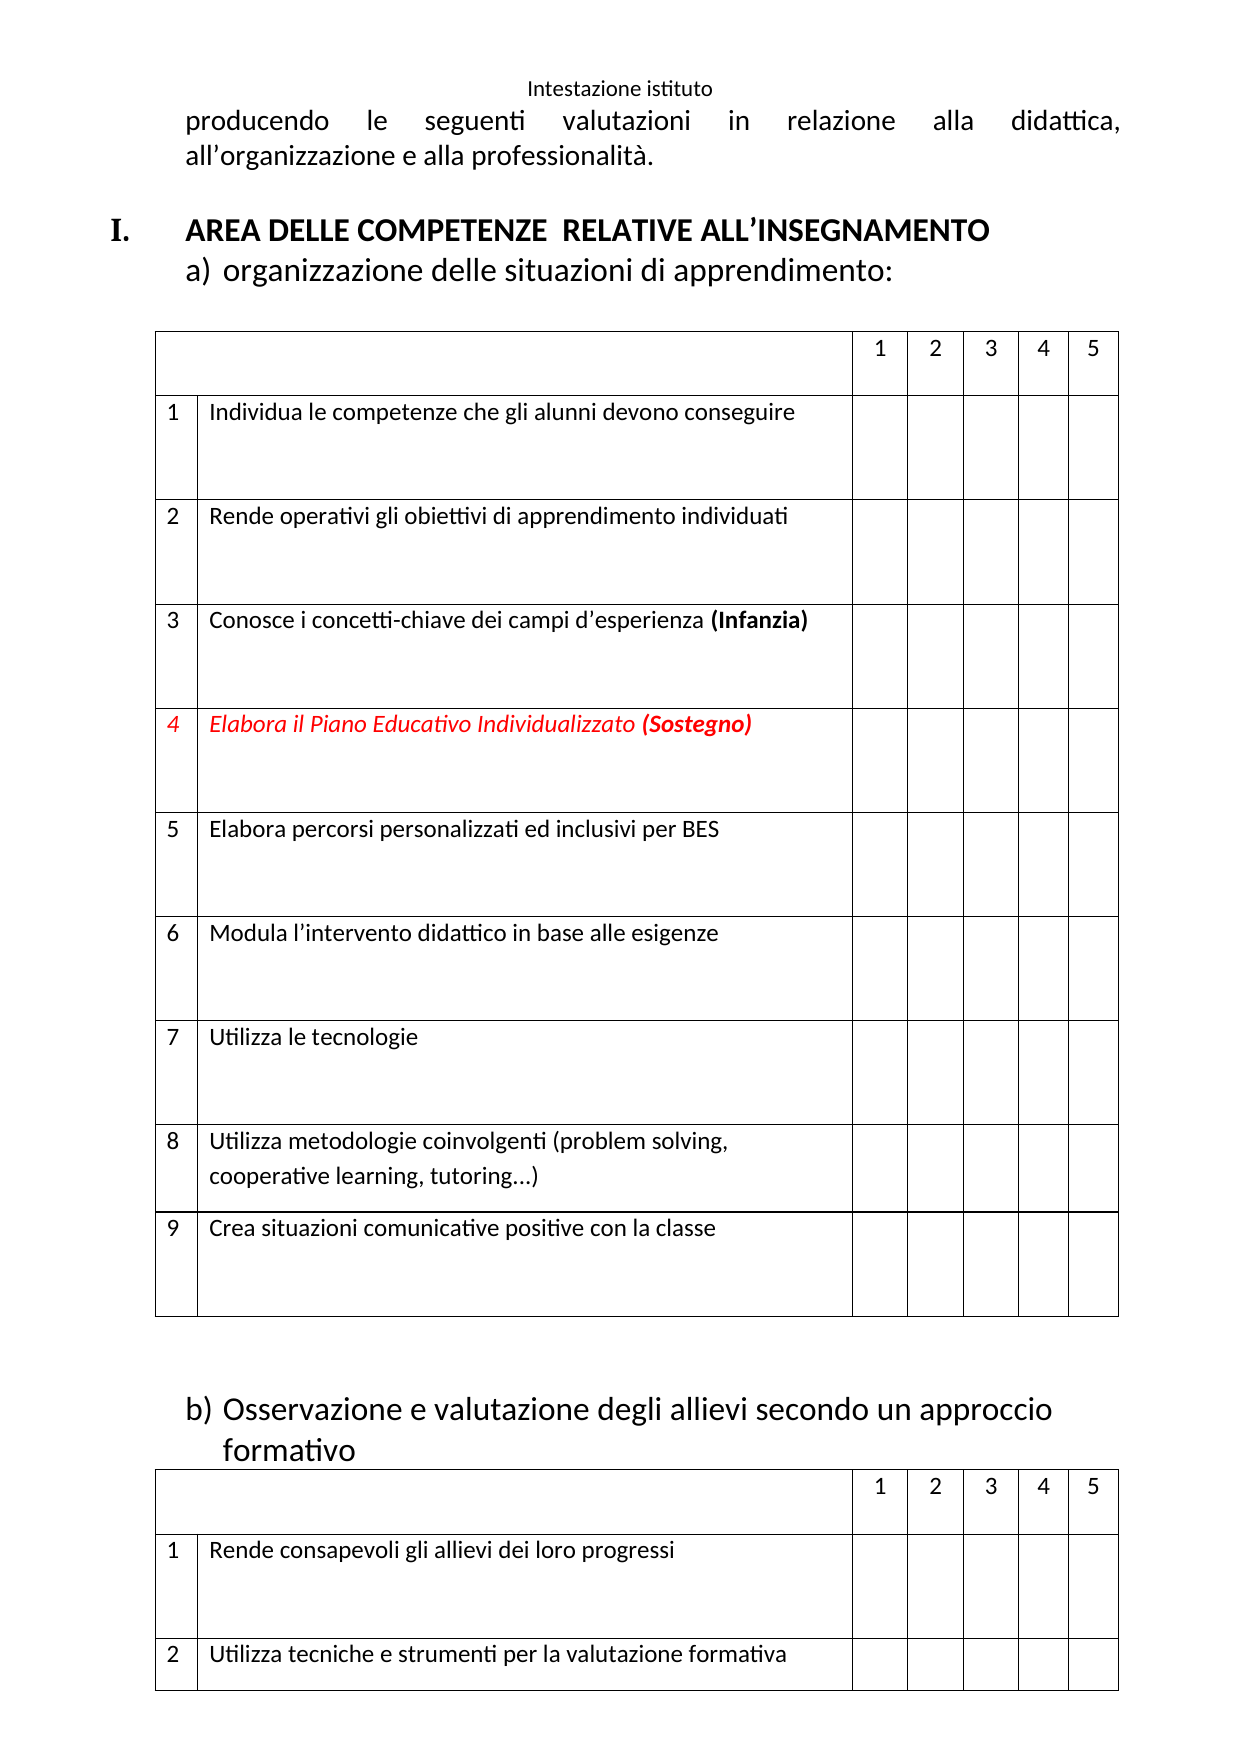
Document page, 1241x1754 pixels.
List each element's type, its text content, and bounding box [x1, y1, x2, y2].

table_header 1 [853, 1470, 907, 1533]
table_cell [853, 709, 907, 812]
table_cell [908, 1021, 963, 1124]
table_cell [853, 1213, 907, 1316]
table_cell [908, 605, 963, 708]
table_header 3 [964, 1470, 1018, 1533]
table_cell [853, 1535, 907, 1638]
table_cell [198, 1639, 852, 1690]
table_header 4 [1019, 1470, 1068, 1533]
table_cell [964, 917, 1018, 1020]
table_cell [853, 1639, 907, 1690]
table_cell Rende operativi gli obiettivi di apprendimento individuati [198, 500, 852, 603]
table_cell [908, 1639, 963, 1690]
table_cell [1069, 709, 1118, 812]
table_cell Rende consapevoli gli allievi dei loro progressi [198, 1535, 852, 1638]
table_cell [908, 500, 963, 603]
table_cell Modula l’intervento didattico in base alle esigenze [198, 917, 852, 1020]
table_cell [908, 1535, 963, 1638]
table_cell [964, 1213, 1018, 1316]
table_cell [964, 1639, 1018, 1690]
table_cell [964, 813, 1018, 916]
table_header 2 [908, 332, 963, 395]
list Osservazione e valutazione degli allievi secondo un approccio formativo [185, 1388, 1122, 1469]
table_cell [964, 1125, 1018, 1211]
table_cell [853, 500, 907, 603]
table_cell [964, 1535, 1018, 1638]
table_cell 5 [156, 813, 197, 916]
table_cell [1019, 1639, 1068, 1690]
table_cell [1069, 605, 1118, 708]
table_cell [1019, 917, 1068, 1020]
table_cell Utilizza le tecnologie [198, 1021, 852, 1124]
table_header 2 [908, 1470, 963, 1533]
table_cell Elabora percorsi personalizzati ed inclusivi per BES [198, 813, 852, 916]
table_cell [964, 1021, 1018, 1124]
table_cell [1019, 396, 1068, 499]
table_cell [853, 396, 907, 499]
table_cell [908, 917, 963, 1020]
table_cell [964, 396, 1018, 499]
table_header 4 [1019, 332, 1068, 395]
table_cell Utilizza metodologie coinvolgenti (problem solving, cooperative learning, tutoring...) [198, 1125, 852, 1211]
table_cell [1019, 605, 1068, 708]
table_cell [1019, 1021, 1068, 1124]
table_cell [1019, 709, 1068, 812]
table_cell 3 [156, 605, 197, 708]
table_cell [853, 1021, 907, 1124]
table_cell Conosce i concetti-chiave dei campi d’esperienza (Infanzia) [198, 605, 852, 708]
table_cell [1069, 917, 1118, 1020]
table_cell [1019, 500, 1068, 603]
table_cell [908, 709, 963, 812]
table_cell 1 [156, 396, 197, 499]
table_header [156, 332, 852, 395]
table_header 5 [1069, 1470, 1118, 1533]
table_cell 9 [156, 1213, 197, 1316]
table_cell [853, 917, 907, 1020]
table_cell [853, 813, 907, 916]
table_cell 7 [156, 1021, 197, 1124]
table_cell 4 [156, 709, 197, 812]
table_cell 2 [156, 500, 197, 603]
table_cell 2 [156, 1639, 197, 1690]
table_cell [908, 1213, 963, 1316]
table_header 5 [1069, 332, 1118, 395]
table_cell [853, 1125, 907, 1211]
table_cell [1019, 1125, 1068, 1211]
table_cell [1019, 813, 1068, 916]
list organizzazione delle situazioni di apprendimento: [185, 249, 1122, 290]
table_cell 1 [156, 1535, 197, 1638]
table_cell Individua le competenze che gli alunni devono conseguire [198, 396, 852, 499]
table_cell [1069, 1535, 1118, 1638]
table_cell [1019, 1535, 1068, 1638]
table_cell [908, 1125, 963, 1211]
table_cell [1069, 1125, 1118, 1211]
table_cell [1069, 396, 1118, 499]
table_cell Crea situazioni comunicative positive con la classe [198, 1213, 852, 1316]
table_cell 8 [156, 1125, 197, 1211]
table_cell [964, 709, 1018, 812]
table_cell [1019, 1213, 1068, 1316]
list AREA DELLE COMPETENZE RELATIVE ALL’INSEGNAMENTO [110, 209, 1122, 249]
table_cell [1069, 813, 1118, 916]
table_cell [1069, 500, 1118, 603]
table_cell [964, 605, 1018, 708]
table_cell [1069, 1213, 1118, 1316]
table_header 3 [964, 332, 1018, 395]
table_header [156, 1470, 852, 1533]
table_cell 6 [156, 917, 197, 1020]
table_cell [964, 500, 1018, 603]
table_header 1 [853, 332, 907, 395]
table_cell [908, 813, 963, 916]
table_cell [1069, 1021, 1118, 1124]
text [185, 102, 1122, 173]
table_cell Elabora il Piano Educativo Individualizzato (Sostegno) [198, 709, 852, 812]
table_cell [853, 605, 907, 708]
table_cell [1069, 1639, 1118, 1690]
table_cell [908, 396, 963, 499]
